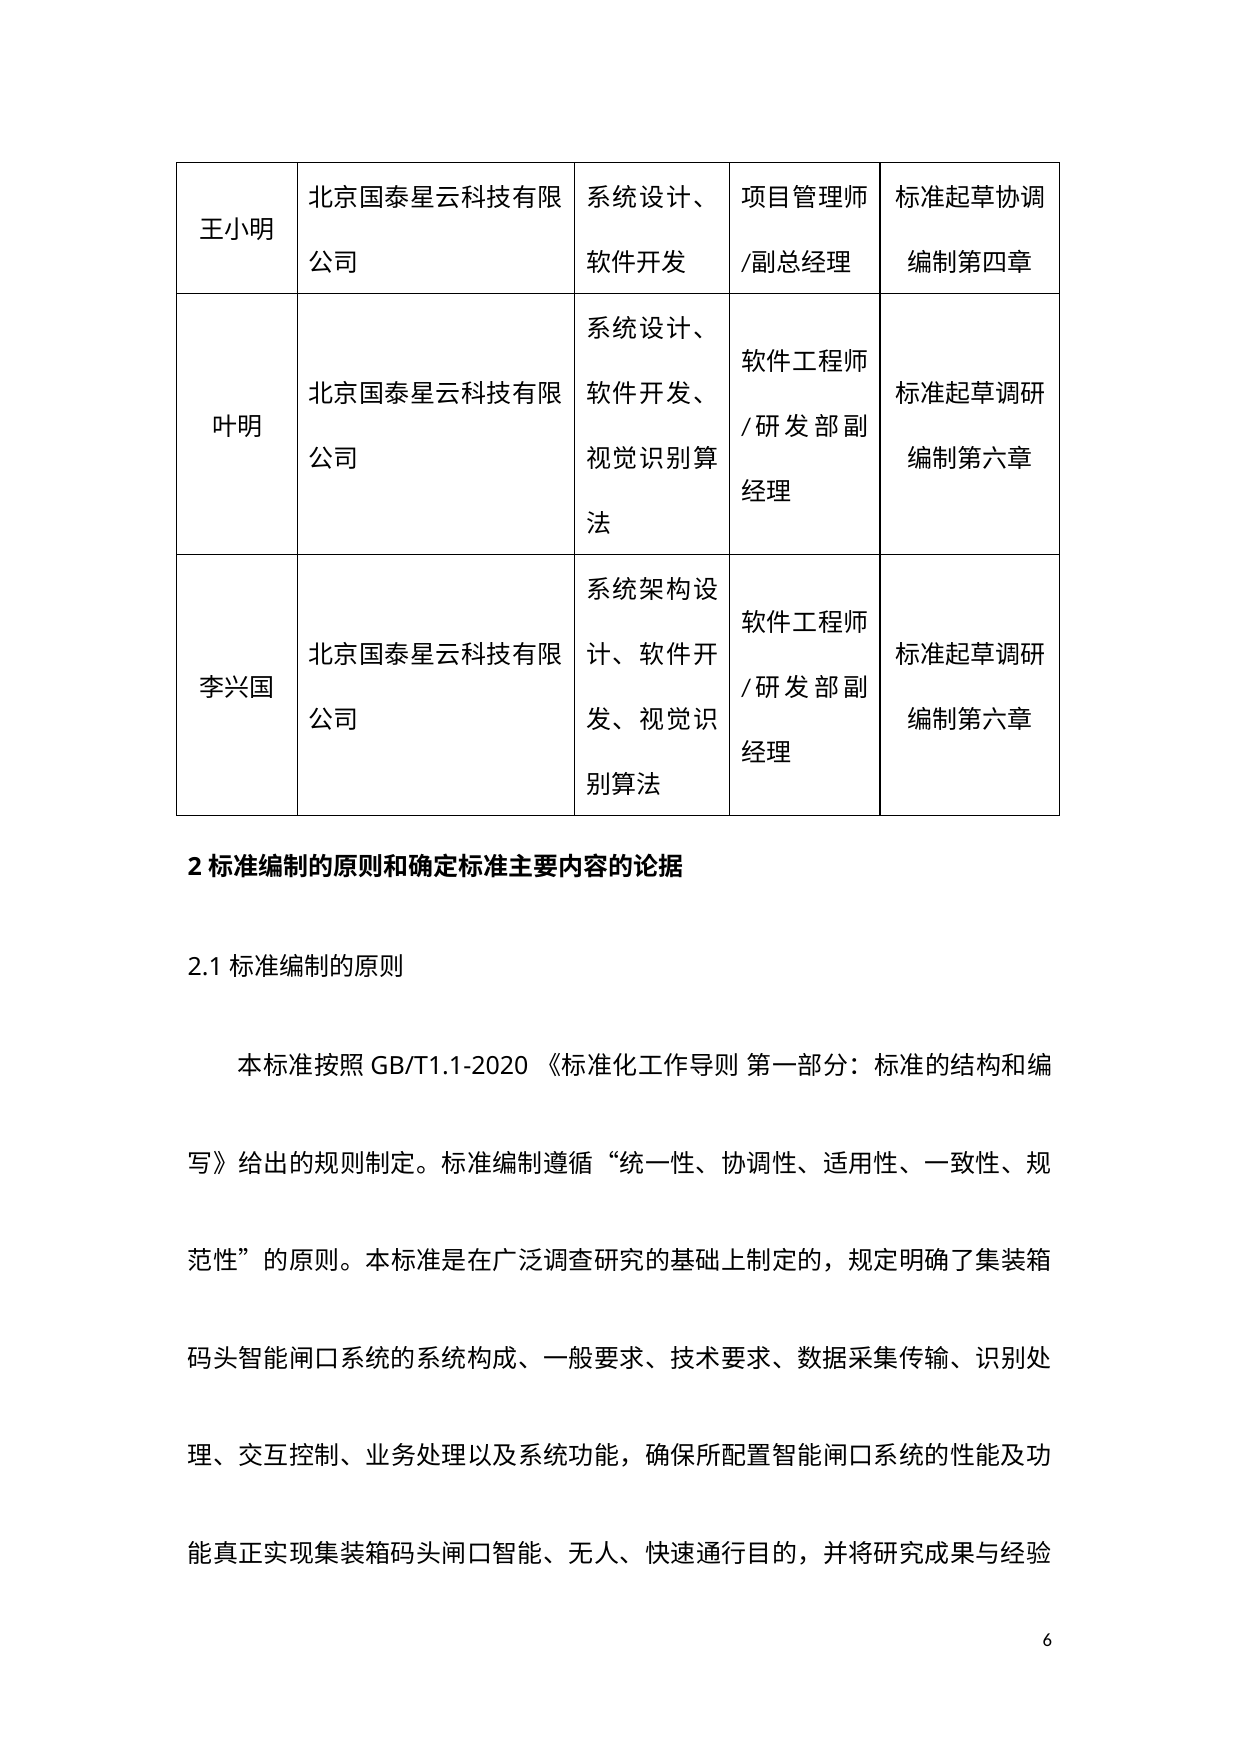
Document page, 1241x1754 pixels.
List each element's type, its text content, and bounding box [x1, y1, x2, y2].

table_cell 标准起草调研 编制第六章 [881, 294, 1059, 554]
table_cell 系统设计、软件开发 [575, 163, 729, 293]
table_cell 标准起草协调 编制第四章 [881, 163, 1059, 293]
table_cell 系统设计、软件开发、视觉识别算法 [575, 294, 729, 554]
table_cell 系统架构设计、软件开发、视觉识别算法 [575, 555, 729, 815]
table_cell 项目管理师/副总经理 [730, 163, 879, 293]
table_cell 软件工程师/研发部副经理 [730, 555, 879, 815]
table_cell 叶明 [177, 294, 297, 554]
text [187, 1031, 1053, 1584]
text 2 标准编制的原则和确定标准主要内容的论据 [187, 832, 1053, 897]
text 2.1 标准编制的原则 [187, 932, 1053, 997]
table_cell 北京国泰星云科技有限公司 [298, 163, 574, 293]
table_cell 李兴国 [177, 555, 297, 815]
table_cell 北京国泰星云科技有限公司 [298, 294, 574, 554]
table_cell 王小明 [177, 163, 297, 293]
table_cell 北京国泰星云科技有限公司 [298, 555, 574, 815]
table_cell 标准起草调研 编制第六章 [881, 555, 1059, 815]
table_cell 软件工程师/研发部副经理 [730, 294, 879, 554]
